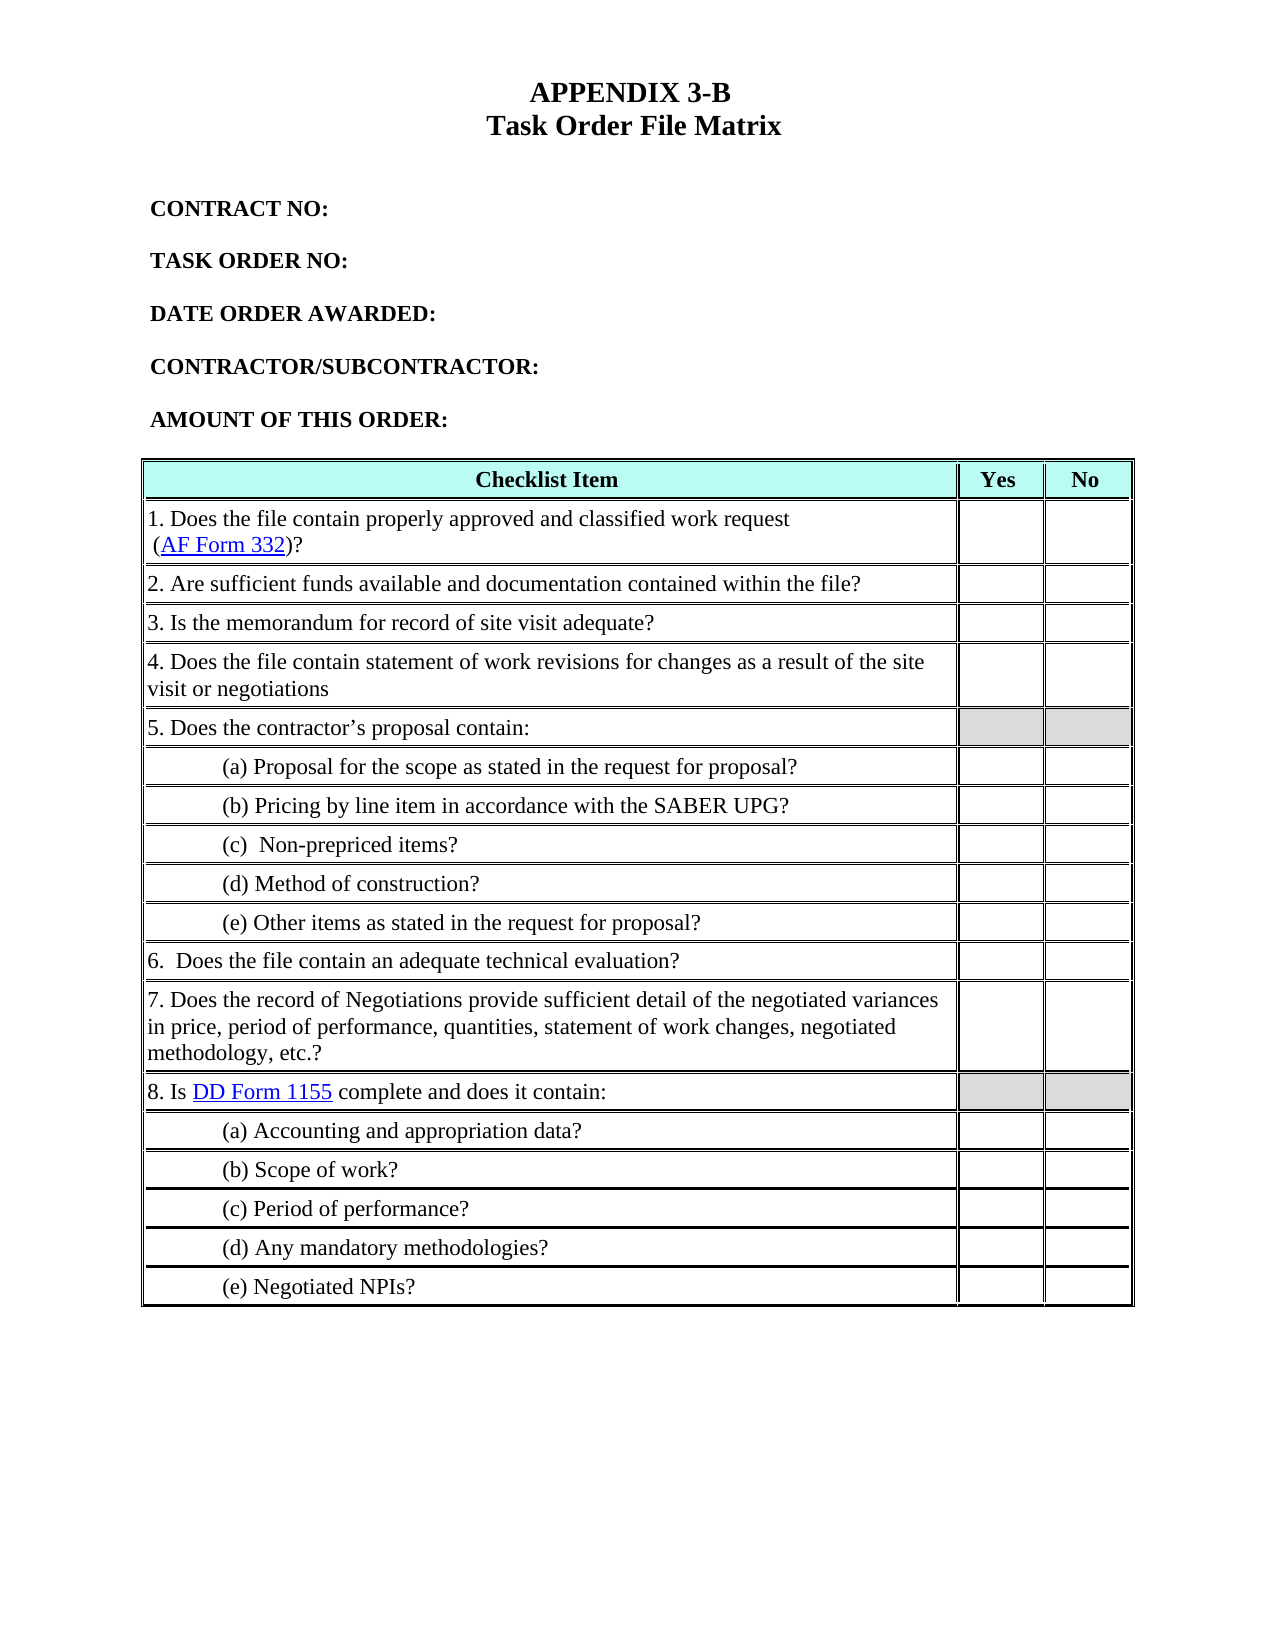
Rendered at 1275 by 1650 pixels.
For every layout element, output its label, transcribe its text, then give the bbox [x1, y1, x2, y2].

text AMOUNT OF THIS ORDER: [150, 406, 1118, 432]
table_cell [1045, 823, 1133, 862]
table_cell (b) Scope of work? [144, 1148, 956, 1187]
table_cell [1046, 1187, 1131, 1226]
table_header No [1045, 462, 1131, 497]
table_cell [960, 605, 1043, 641]
table_header Yes [958, 462, 1044, 497]
text CONTRACT NO: [150, 195, 1118, 221]
table_cell [960, 501, 1043, 563]
table_cell (e) Other items as stated in the request for proposal? [143, 901, 958, 939]
table_cell [960, 1113, 1043, 1148]
table_cell [960, 566, 1043, 602]
table_cell [1045, 901, 1133, 939]
table_cell 6. Does the file contain an adequate technical evaluation? [144, 940, 956, 978]
table_cell [958, 1268, 1044, 1304]
table_cell [960, 904, 1043, 939]
table_cell [1045, 745, 1133, 784]
table_cell (c) Non-prepriced items? [143, 823, 958, 862]
table_cell (c) Period of performance? [144, 1187, 956, 1226]
text CONTRACTOR/SUBCONTRACTOR: [150, 353, 1118, 379]
table_cell [960, 644, 1043, 706]
table_cell [960, 787, 1043, 823]
table_cell [1045, 602, 1133, 641]
table_cell [960, 709, 1043, 745]
table_cell 4. Does the file contain statement of work revisions for changes as a result of the site visit or negotiations [143, 641, 958, 706]
table_cell [960, 1152, 1043, 1187]
table_cell [960, 826, 1043, 862]
table_cell (d) Any mandatory methodologies? [144, 1226, 956, 1265]
table_cell [1045, 1265, 1131, 1304]
table_cell [1045, 862, 1133, 901]
table_cell [960, 748, 1043, 784]
text TASK ORDER NO: [150, 247, 1118, 274]
table_cell [1045, 784, 1133, 823]
table_cell (a) Proposal for the scope as stated in the request for proposal? [143, 745, 958, 784]
table_cell [1045, 641, 1133, 706]
table_cell [960, 1229, 1043, 1265]
table_cell [1046, 497, 1132, 563]
table_cell [1046, 1109, 1132, 1148]
table_cell [960, 1074, 1043, 1109]
table_header Checklist Item [144, 460, 958, 497]
table_cell 8. Is DD Form 1155 complete and does it contain: [144, 1070, 956, 1109]
table_cell [960, 943, 1043, 978]
table_cell [1046, 1226, 1131, 1265]
table_cell [1046, 979, 1132, 1070]
table_cell [1046, 940, 1132, 978]
table_cell [960, 865, 1043, 901]
table_cell [1045, 563, 1133, 602]
text DATE ORDER AWARDED: [150, 300, 1050, 327]
table_cell (d) Method of construction? [143, 862, 958, 901]
table_cell 5. Does the contractor’s proposal contain: [143, 706, 958, 745]
text APPENDIX 3-B Task Order File Matrix [150, 75, 1117, 142]
table_cell 1. Does the file contain properly approved and classified work request (AF Form 332)? [144, 497, 956, 563]
table_cell [1046, 1070, 1132, 1109]
table_cell [960, 982, 1043, 1070]
table_cell [1045, 706, 1133, 745]
table_cell 2. Are sufficient funds available and documentation contained within the file? [143, 563, 958, 602]
table_cell (b) Pricing by line item in accordance with the SABER UPG? [143, 784, 958, 823]
table_cell 3. Is the memorandum for record of site visit adequate? [143, 602, 958, 641]
table_cell [1046, 1148, 1132, 1187]
table_cell (a) Accounting and appropriation data? [144, 1109, 956, 1148]
table_cell (e) Negotiated NPIs? [144, 1265, 958, 1304]
table_cell [960, 1190, 1043, 1226]
table_cell 7. Does the record of Negotiations provide sufficient detail of the negotiated variances in price, period of performance, quantities, statement of work changes, negotiated methodology, etc.? [144, 979, 956, 1070]
